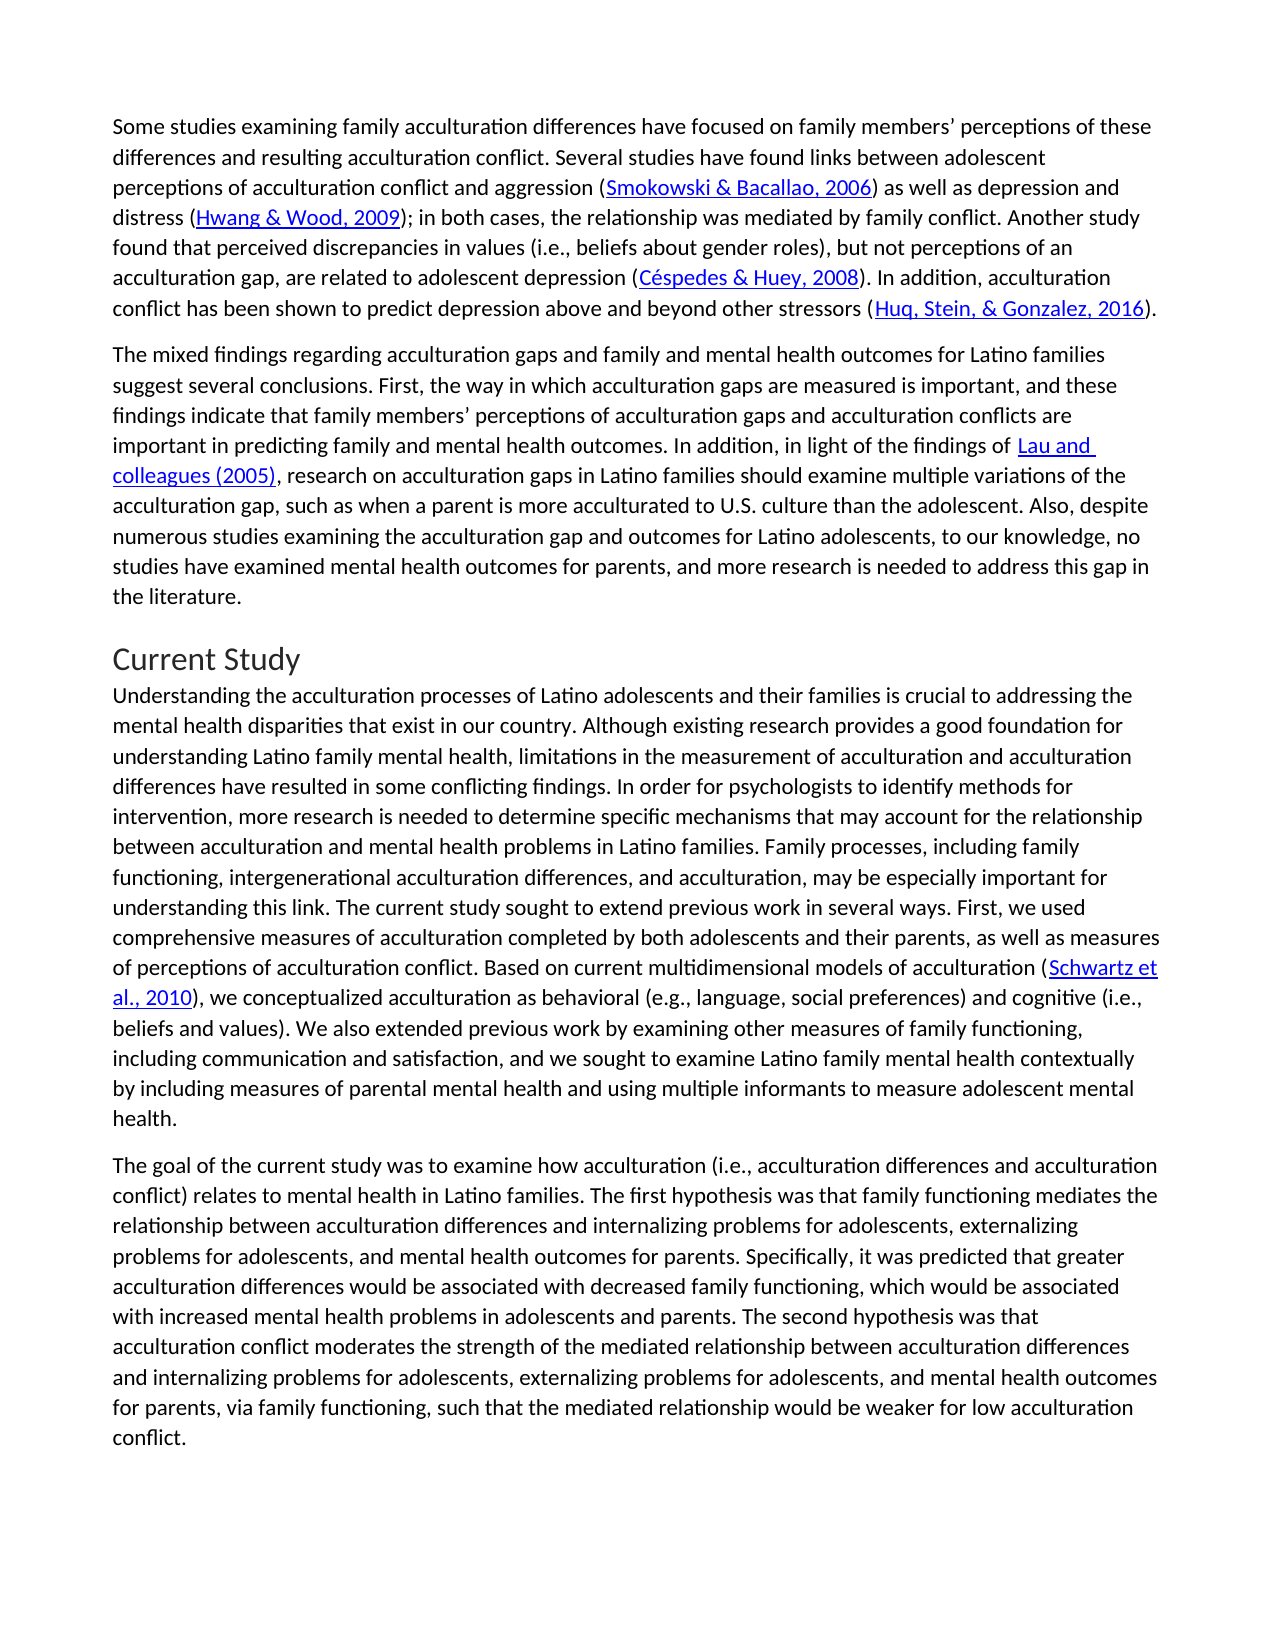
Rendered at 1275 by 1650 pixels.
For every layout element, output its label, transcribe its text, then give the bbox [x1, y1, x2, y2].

text The goal of the current study was to examine how acculturation (i.e., acculturation differences and acculturation conflict) relates to mental health in Latino families. The first hypothesis was that family functioning mediates the relationship between acculturation differences and internalizing problems for adolescents, externalizing problems for adolescents, and mental health outcomes for parents. Specifically, it was predicted that greater acculturation differences would be associated with decreased family functioning, which would be associated with increased mental health problems in adolescents and parents. The second hypothesis was that acculturation conflict moderates the strength of the mediated relationship between acculturation differences and internalizing problems for adolescents, externalizing problems for adolescents, and mental health outcomes for parents, via family functioning, such that the mediated relationship would be weaker for low acculturation conflict. [112, 1151, 1162, 1451]
text The mixed findings regarding acculturation gaps and family and mental health outcomes for Latino families suggest several conclusions. First, the way in which acculturation gaps are measured is important, and these findings indicate that family members’ perceptions of acculturation gaps and acculturation conflicts are important in predicting family and mental health outcomes. In addition, in light of the findings of Lau and colleagues (2005), research on acculturation gaps in Latino families should examine multiple variations of the acculturation gap, such as when a parent is more acculturated to U.S. culture than the adolescent. Also, despite numerous studies examining the acculturation gap and outcomes for Latino adolescents, to our knowledge, no studies have examined mental health outcomes for parents, and more research is needed to address this gap in the literature. [112, 341, 1162, 610]
subtitle Current Study [112, 637, 1162, 678]
text Understanding the acculturation processes of Latino adolescents and their families is crucial to addressing the mental health disparities that exist in our country. Although existing research provides a good foundation for understanding Latino family mental health, limitations in the measurement of acculturation and acculturation differences have resulted in some conflicting findings. In order for psychologists to identify methods for intervention, more research is needed to determine specific mechanisms that may account for the relationship between acculturation and mental health problems in Latino families. Family processes, including family functioning, intergenerational acculturation differences, and acculturation, may be especially important for understanding this link. The current study sought to extend previous work in several ways. First, we used comprehensive measures of acculturation completed by both adolescents and their parents, as well as measures of perceptions of acculturation conflict. Based on current multidimensional models of acculturation (Schwartz et al., 2010), we conceptualized acculturation as behavioral (e.g., language, social preferences) and cognitive (i.e., beliefs and values). We also extended previous work by examining other measures of family functioning, including communication and satisfaction, and we sought to examine Latino family mental health contextually by including measures of parental mental health and using multiple informants to measure adolescent mental health. [112, 681, 1162, 1132]
text Some studies examining family acculturation differences have focused on family members’ perceptions of these differences and resulting acculturation conflict. Several studies have found links between adolescent perceptions of acculturation conflict and aggression (Smokowski & Bacallao, 2006) as well as depression and distress (Hwang & Wood, 2009); in both cases, the relationship was mediated by family conflict. Another study found that perceived discrepancies in values (i.e., beliefs about gender roles), but not perceptions of an acculturation gap, are related to adolescent depression (Céspedes & Huey, 2008). In addition, acculturation conflict has been shown to predict depression above and beyond other stressors (Huq, Stein, & Gonzalez, 2016). [112, 112, 1162, 322]
